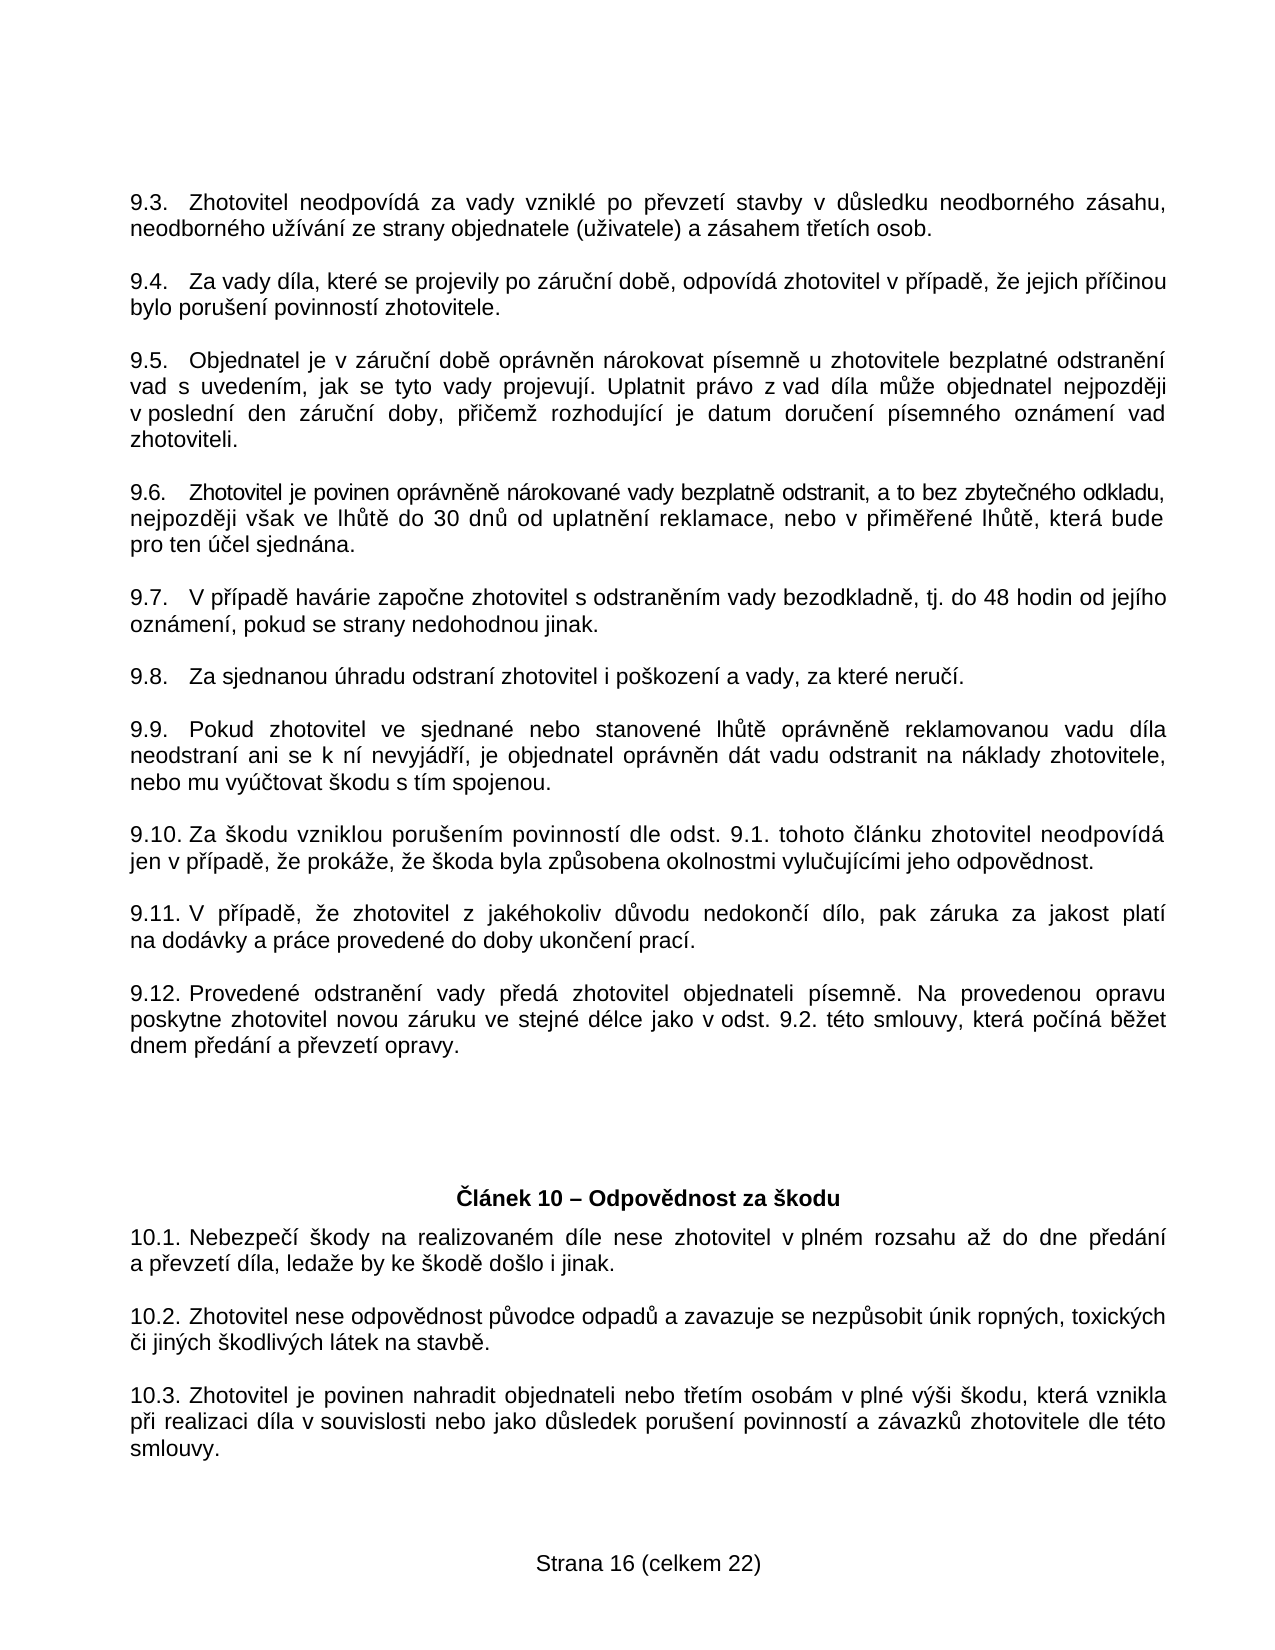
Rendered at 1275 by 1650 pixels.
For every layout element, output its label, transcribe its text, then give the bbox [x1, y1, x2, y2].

list Za škodu vzniklou porušením povinností dle odst. 9.1. tohoto článku zhotovitel neodpovídá jen v případě, že prokáže, že škoda byla způsobena okolnostmi vylučujícími jeho odpovědnost. [130, 821, 1167, 874]
list Zhotovitel je povinen nahradit objednateli nebo třetím osobám v plné výši škodu, která vznikla při realizaci díla v souvislosti nebo jako důsledek porušení povinností a závazků zhotovitele dle této smlouvy. [130, 1382, 1167, 1461]
list Zhotovitel nese odpovědnost původce odpadů a zavazuje se nezpůsobit únik ropných, toxických či jiných škodlivých látek na stavbě. [130, 1303, 1167, 1356]
list V případě havárie započne zhotovitel s odstraněním vady bezodkladně, tj. do 48 hodin od jejího oznámení, pokud se strany nedohodnou jinak. [130, 584, 1167, 637]
list Zhotovitel je povinen oprávněně nárokované vady bezplatně odstranit, a to bez zbytečného odkladu, nejpozději však ve lhůtě do 30 dnů od uplatnění reklamace, nebo v přiměřené lhůtě, která bude pro ten účel sjednána. [130, 479, 1167, 558]
list Za vady díla, které se projevily po záruční době, odpovídá zhotovitel v případě, že jejich příčinou bylo porušení povinností zhotovitele. [130, 268, 1167, 321]
text Článek 10 – Odpovědnost za škodu [130, 1185, 1167, 1211]
list Pokud zhotovitel ve sjednané nebo stanovené lhůtě oprávněně reklamovanou vadu díla neodstraní ani se k ní nevyjádří, je objednatel oprávněn dát vadu odstranit na náklady zhotovitele, nebo mu vyúčtovat škodu s tím spojenou. [130, 716, 1167, 795]
list Zhotovitel neodpovídá za vady vzniklé po převzetí stavby v důsledku neodborného zásahu, neodborného užívání ze strany objednatele (uživatele) a zásahem třetích osob. [130, 189, 1167, 242]
list Objednatel je v záruční době oprávněn nárokovat písemně u zhotovitele bezplatné odstranění vad s uvedením, jak se tyto vady projevují. Uplatnit právo z vad díla může objednatel nejpozději v poslední den záruční doby, přičemž rozhodující je datum doručení písemného oznámení vad zhotoviteli. [130, 347, 1167, 452]
list Nebezpečí škody na realizovaném díle nese zhotovitel v plném rozsahu až do dne předání a převzetí díla, ledaže by ke škodě došlo i jinak. [130, 1224, 1167, 1276]
list Provedené odstranění vady předá zhotovitel objednateli písemně. Na provedenou opravu poskytne zhotovitel novou záruku ve stejné délce jako v odst. 9.2. této smlouvy, která počíná běžet dnem předání a převzetí opravy. [130, 979, 1167, 1058]
list V případě, že zhotovitel z jakéhokoliv důvodu nedokončí dílo, pak záruka za jakost platí na dodávky a práce provedené do doby ukončení prací. [130, 900, 1167, 953]
list Za sjednanou úhradu odstraní zhotovitel i poškození a vady, za které neručí. [130, 663, 1167, 689]
